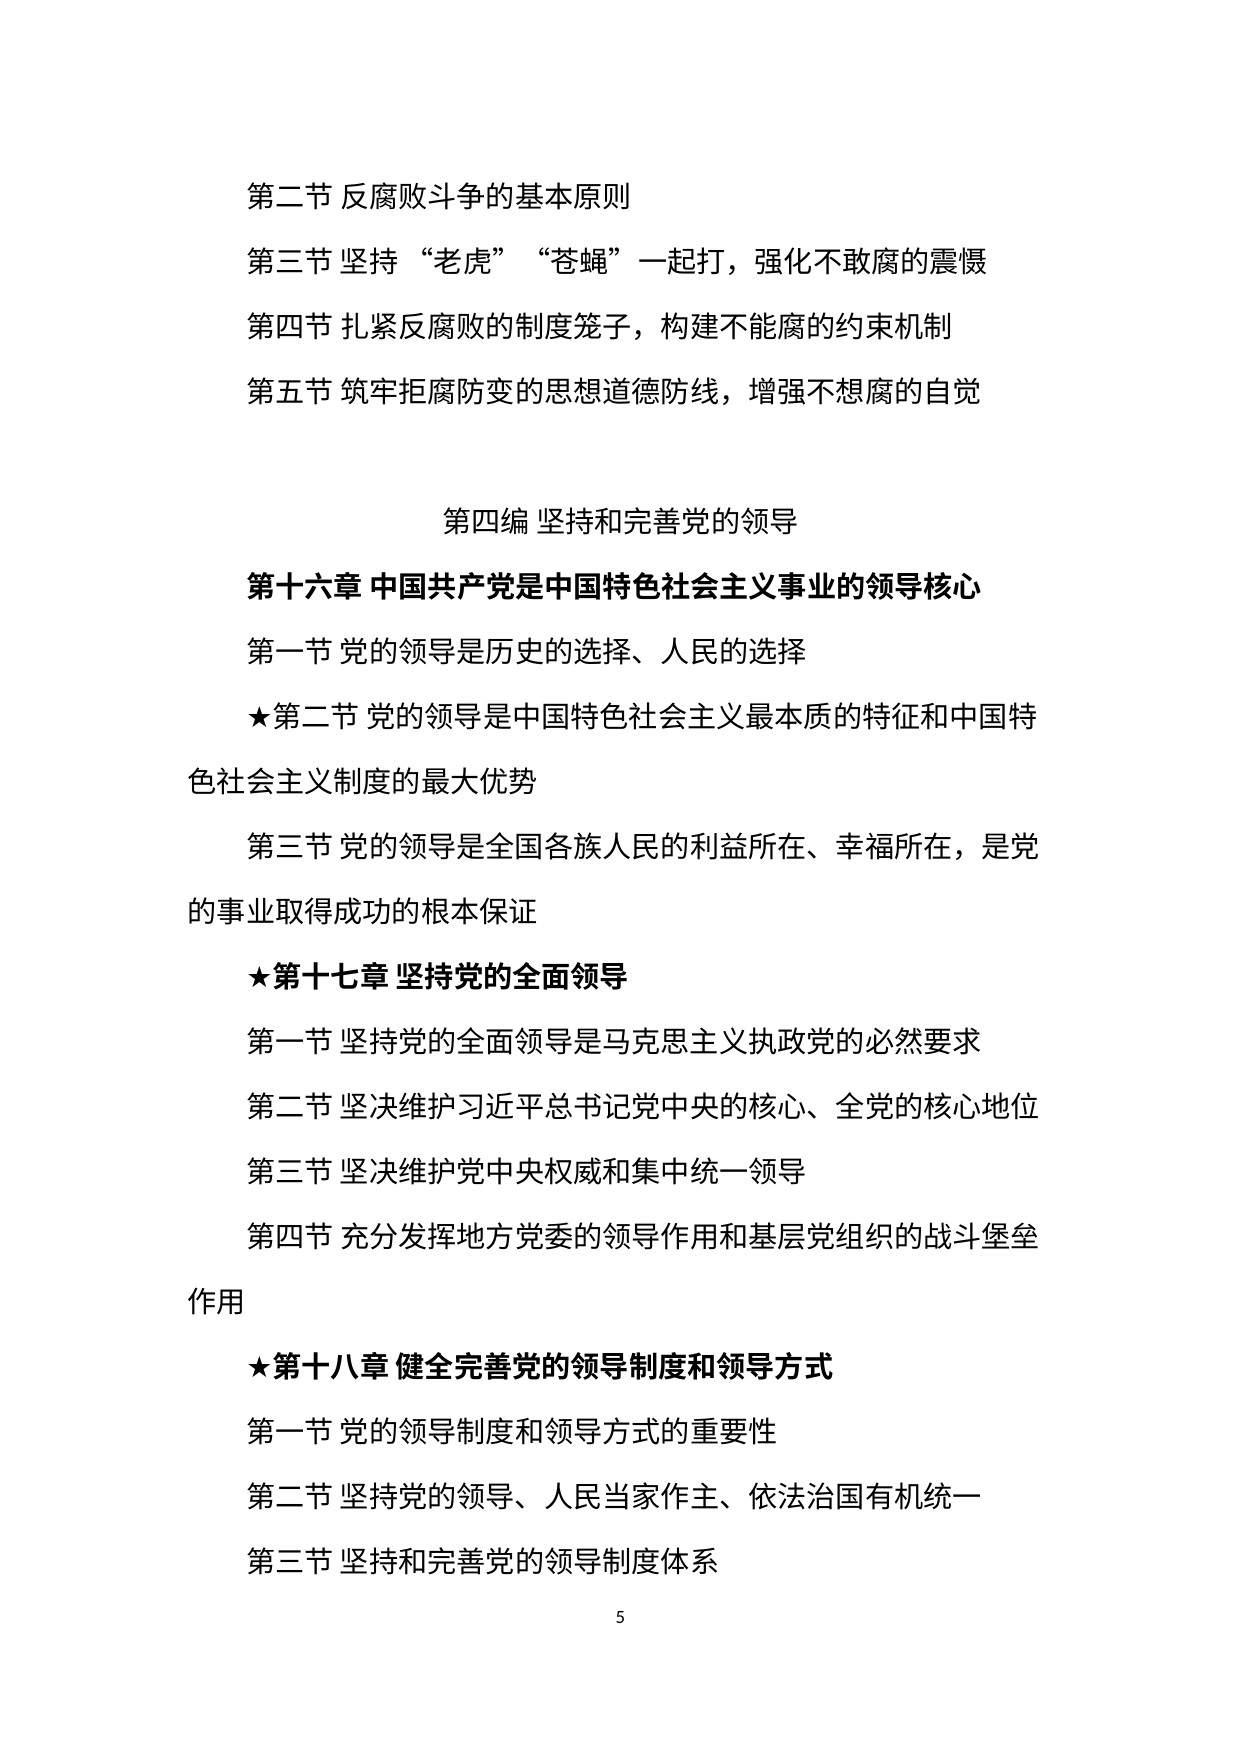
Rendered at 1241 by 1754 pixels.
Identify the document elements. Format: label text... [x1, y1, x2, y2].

text 第二节 反腐败斗争的基本原则 [187, 162, 1053, 227]
text ★第二节 党的领导是中国特色社会主义最本质的特征和中国特色社会主义制度的最大优势 [187, 682, 1053, 812]
text 第三节 坚持 “老虎”“苍蝇”一起打，强化不敢腐的震慑 [187, 227, 1053, 292]
text 第一节 党的领导是历史的选择、人民的选择 [187, 617, 1053, 682]
text 第三节 坚持和完善党的领导制度体系 [187, 1527, 1053, 1592]
text 第三节 党的领导是全国各族人民的利益所在、幸福所在，是党的事业取得成功的根本保证 [187, 812, 1053, 942]
text 第二节 坚持党的领导、人民当家作主、依法治国有机统一 [187, 1462, 1053, 1527]
text 第五节 筑牢拒腐防变的思想道德防线，增强不想腐的自觉 [187, 357, 1053, 422]
text 第三节 坚决维护党中央权威和集中统一领导 [187, 1137, 1053, 1202]
text 第十六章 中国共产党是中国特色社会主义事业的领导核心 [187, 552, 1053, 617]
text 第一节 坚持党的全面领导是马克思主义执政党的必然要求 [187, 1007, 1053, 1072]
text 第四编 坚持和完善党的领导 [187, 487, 1053, 552]
text ★第十八章 健全完善党的领导制度和领导方式 [187, 1332, 1053, 1397]
text 第四节 充分发挥地方党委的领导作用和基层党组织的战斗堡垒作用 [187, 1202, 1053, 1332]
text 第一节 党的领导制度和领导方式的重要性 [187, 1397, 1053, 1462]
text 第四节 扎紧反腐败的制度笼子，构建不能腐的约束机制 [187, 292, 1053, 357]
text ★第十七章 坚持党的全面领导 [187, 942, 1053, 1007]
text 第二节 坚决维护习近平总书记党中央的核心、全党的核心地位 [187, 1072, 1053, 1137]
